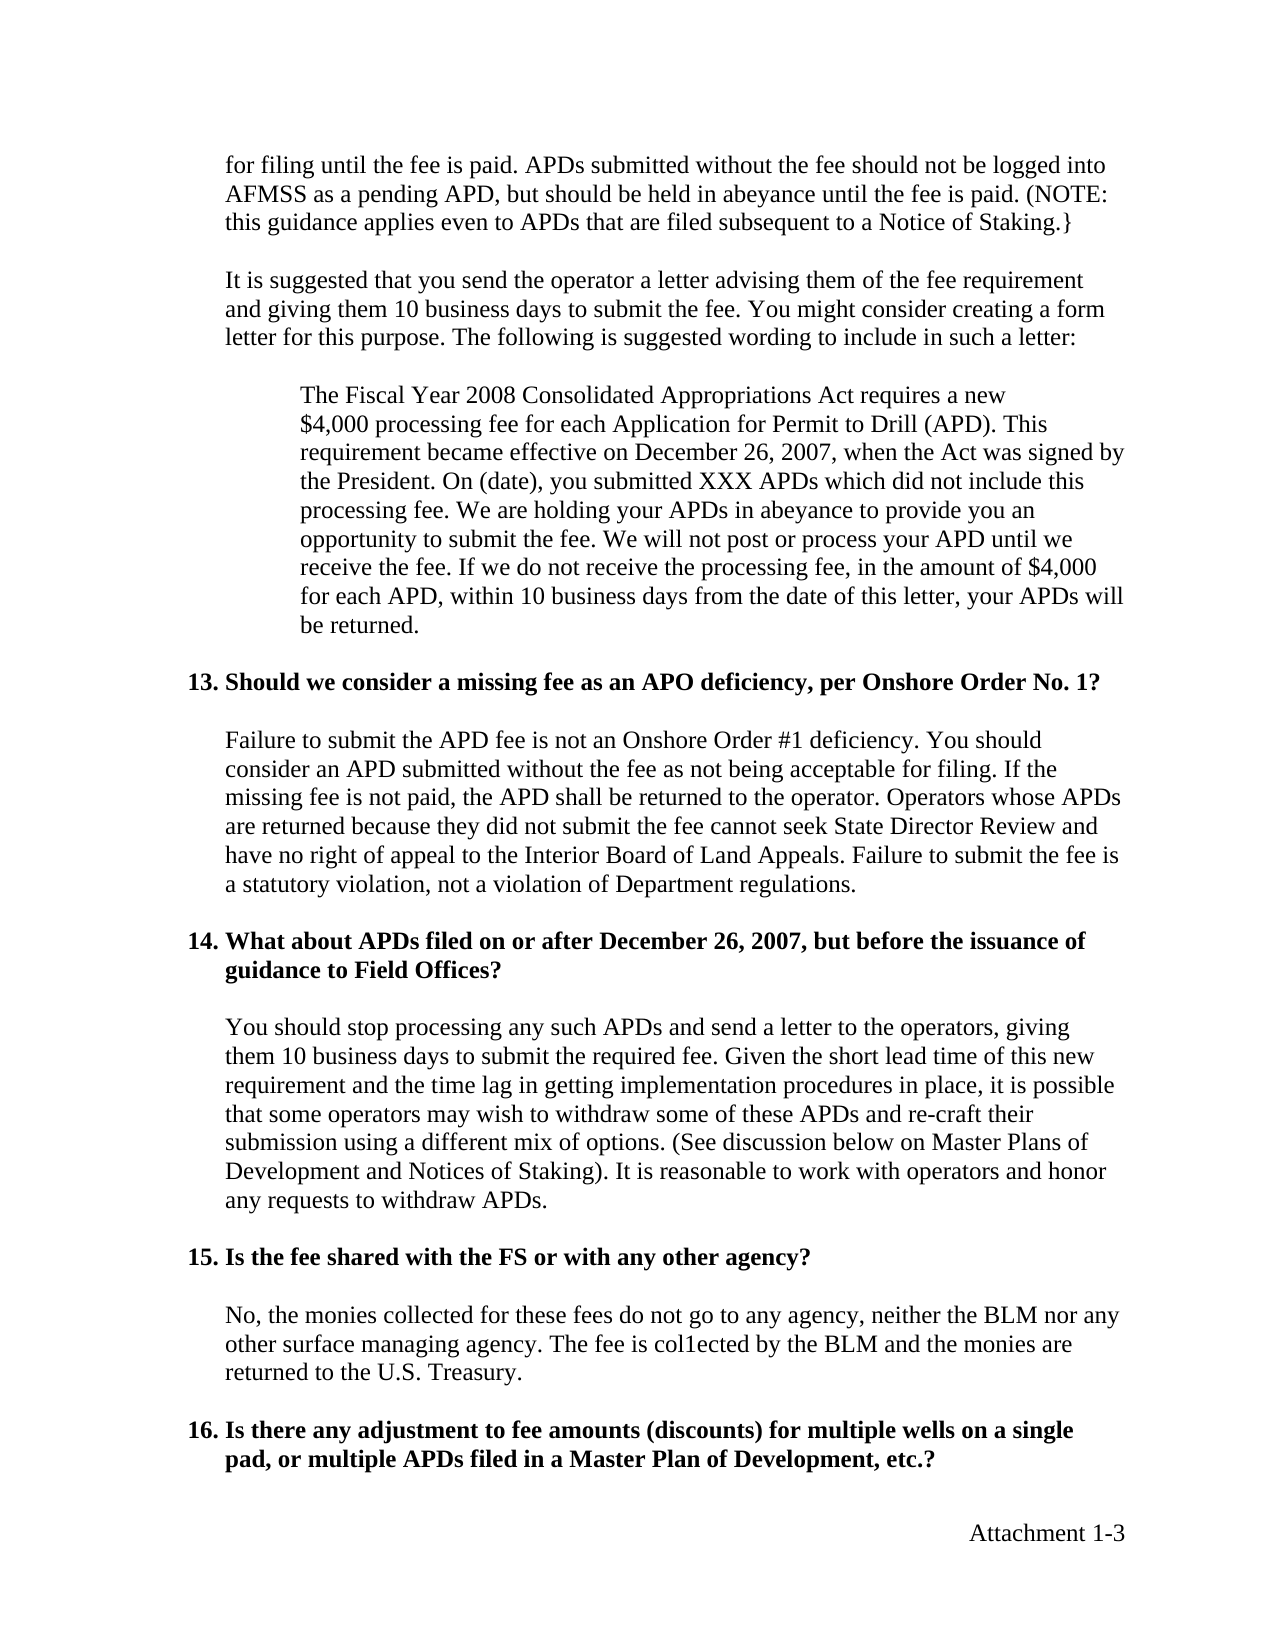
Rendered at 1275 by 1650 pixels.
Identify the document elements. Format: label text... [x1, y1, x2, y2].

list Is the fee shared with the FS or with any other agency? [187, 1242, 1125, 1271]
text It is suggested that you send the operator a letter advising them of the fee requirement and giving them 10 business days to submit the fee. You might consider creating a form letter for this purpose. The following is suggested wording to include in such a letter: [225, 265, 1125, 351]
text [225, 150, 1125, 236]
text Failure to submit the APD fee is not an Onshore Order #1 deficiency. You should consider an APD submitted without the fee as not being acceptable for filing. If the missing fee is not paid, the APD shall be returned to the operator. Operators whose APDs are returned because they did not submit the fee cannot seek State Director Review and have no right of appeal to the Interior Board of Land Appeals. Failure to submit the fee is a statutory violation, not a violation of Department regulations. [225, 725, 1125, 897]
text The Fiscal Year 2008 Consolidated Appropriations Act requires a new [300, 380, 1125, 409]
text You should stop processing any such APDs and send a letter to the operators, giving them 10 business days to submit the required fee. Given the short lead time of this new requirement and the time lag in getting implementation procedures in place, it is possible that some operators may wish to withdraw some of these APDs and re-craft their submission using a different mix of options. (See discussion below on Master Plans of Development and Notices of Staking). It is reasonable to work with operators and honor any requests to withdraw APDs. [225, 1012, 1125, 1214]
list Is there any adjustment to fee amounts (discounts) for multiple wells on a single pad, or multiple APDs filed in a Master Plan of Development, etc.? [187, 1415, 1125, 1472]
list Should we consider a missing fee as an APO deficiency, per Onshore Order No. 1? [187, 667, 1125, 696]
text $4,000 processing fee for each Application for Permit to Drill (APD). This requirement became effective on December 26, 2007, when the Act was signed by the President. On (date), you submitted XXX APDs which did not include this processing fee. We are holding your APDs in abeyance to provide you an opportunity to submit the fee. We will not post or process your APD until we receive the fee. If we do not receive the processing fee, in the amount of $4,000 for each APD, within 10 business days from the date of this letter, your APDs will be returned. [300, 409, 1125, 639]
text No, the monies collected for these fees do not go to any agency, neither the BLM nor any other surface managing agency. The fee is col1ected by the BLM and the monies are returned to the U.S. Treasury. [225, 1300, 1125, 1386]
list What about APDs filed on or after December 26, 2007, but before the issuance of guidance to Field Offices? [187, 926, 1125, 984]
